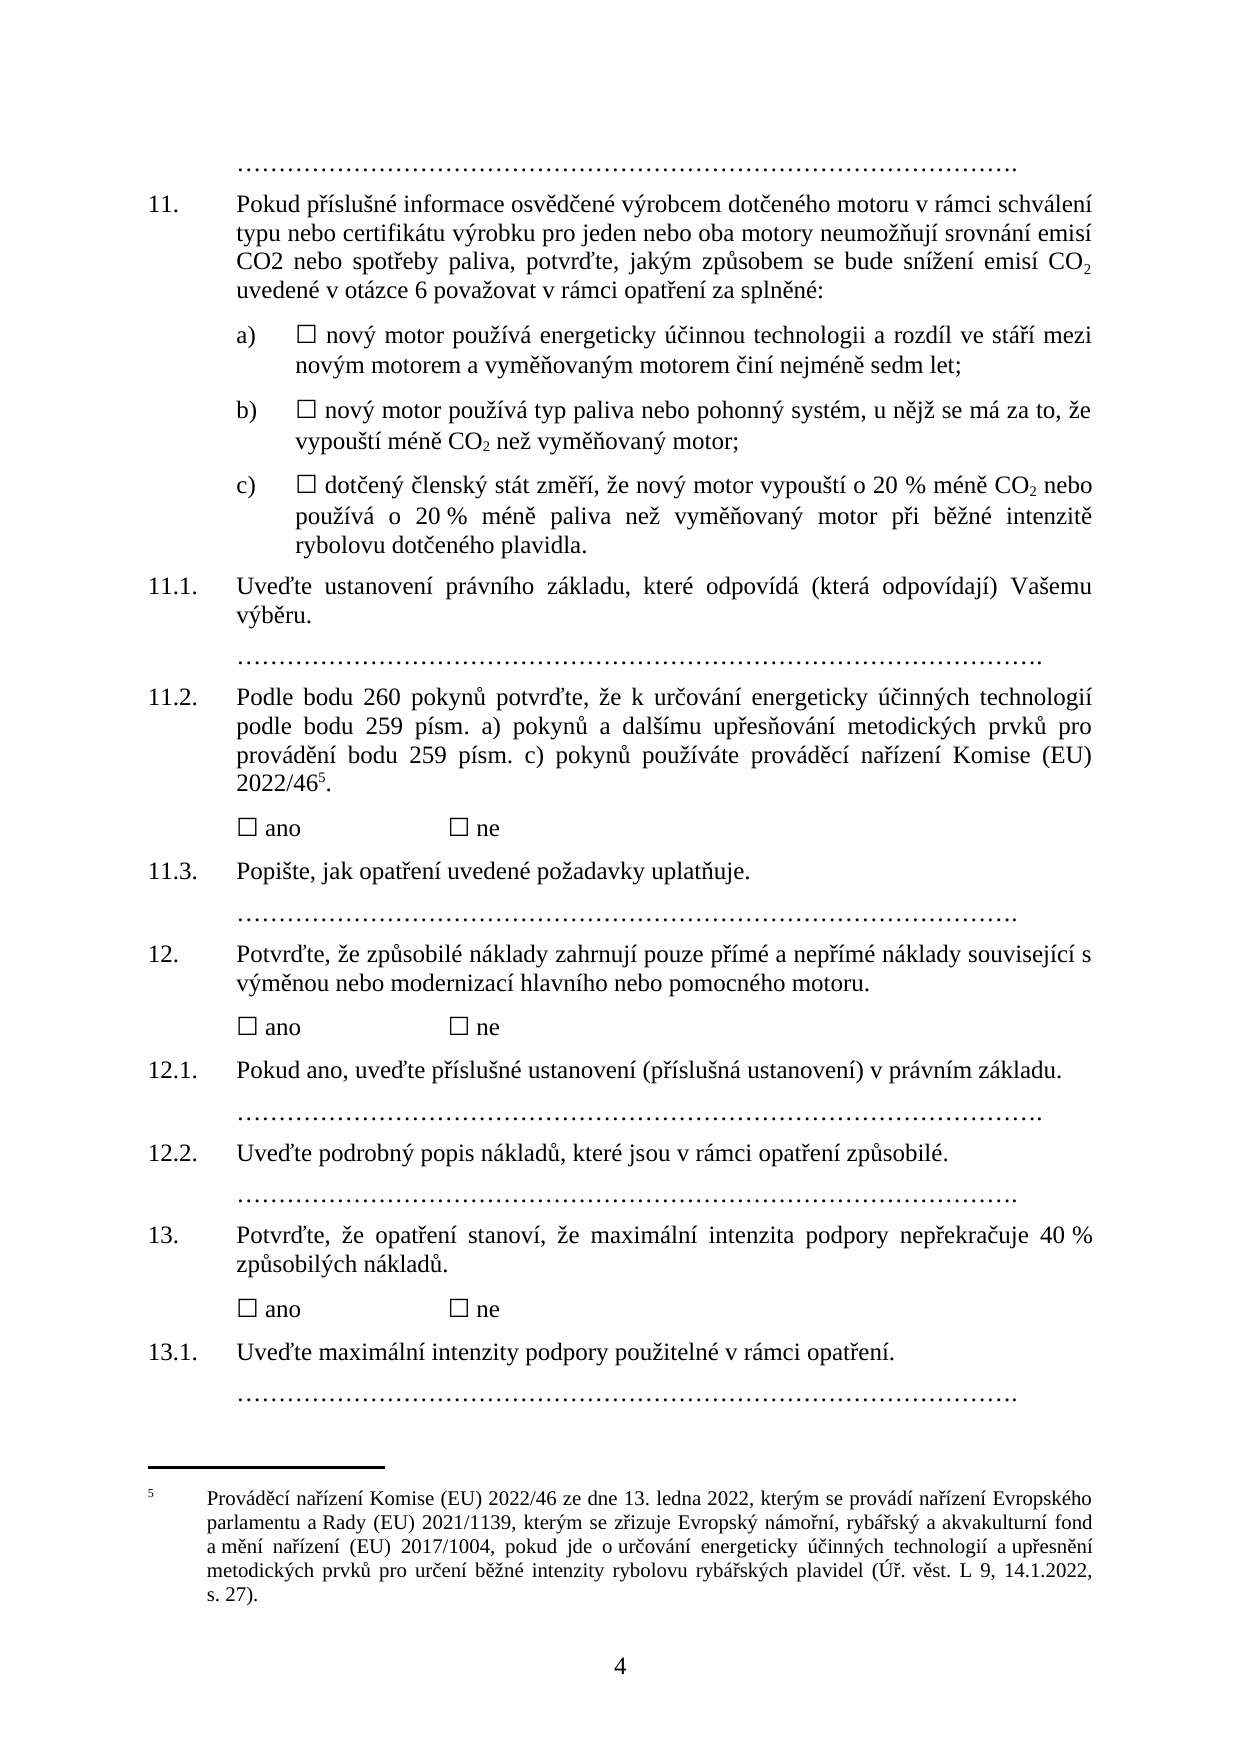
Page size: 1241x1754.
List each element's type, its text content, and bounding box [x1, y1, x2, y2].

text 12.1. Pokud ano, uveďte příslušné ustanovení (příslušná ustanovení) v právním základu. [148, 1055, 1093, 1084]
text 12. Potvrďte, že způsobilé náklady zahrnují pouze přímé a nepřímé náklady související s výměnou nebo modernizací hlavního nebo pomocného motoru. [148, 939, 1093, 996]
text ano ne [236, 1290, 1093, 1324]
text 11. Pokud příslušné informace osvědčené výrobcem dotčeného motoru v rámci schválení typu nebo certifikátu výrobku pro jeden nebo oba motory neumožňují srovnání emisí CO2 nebo spotřeby paliva, potvrďte, jakým způsobem se bude snížení emisí CO₂ uvedené v otázce 6 považovat v rámci opatření za splněné: [148, 189, 1093, 304]
text 13.1. Uveďte maximální intenzity podpory použitelné v rámci opatření. [148, 1337, 1093, 1366]
text …………………………………………………………………………………. [236, 1179, 1093, 1208]
text b) nový motor používá typ paliva nebo pohonný systém, u nějž se má za to, že vypouští méně CO2 než vyměňovaný motor; [236, 392, 1093, 454]
text ano ne [236, 810, 1093, 844]
text 11.3. Popište, jak opatření uvedené požadavky uplatňuje. [148, 856, 1093, 885]
text ano ne [236, 1009, 1093, 1043]
text ……………………………………………………………………………………. [236, 1097, 1093, 1125]
text …………………………………………………………………………………. [236, 148, 1093, 176]
text ……………………………………………………………………………………. [236, 641, 1093, 670]
text 12.2. Uveďte podrobný popis nákladů, které jsou v rámci opatření způsobilé. [148, 1138, 1093, 1167]
text 11.2. Podle bodu 260 pokynů potvrďte, že k určování energeticky účinných technologií podle bodu 259 písm. a) pokynů a dalšímu upřesňování metodických prvků pro provádění bodu 259 písm. c) pokynů používáte prováděcí nařízení Komise (EU) 2022/46. [148, 682, 1093, 797]
text c) dotčený členský stát změří, že nový motor vypouští o 20 % méně CO2 nebo používá o 20 % méně paliva než vyměňovaný motor při běžné intenzitě rybolovu dotčeného plavidla. [236, 467, 1093, 558]
text a) nový motor používá energeticky účinnou technologii a rozdíl ve stáří mezi novým motorem a vyměňovaným motorem činí nejméně sedm let; [236, 316, 1093, 379]
text …………………………………………………………………………………. [236, 1378, 1093, 1407]
text 11.1. Uveďte ustanovení právního základu, které odpovídá (která odpovídají) Vašemu výběru. [148, 571, 1093, 628]
text …………………………………………………………………………………. [236, 898, 1093, 926]
text 13. Potvrďte, že opatření stanoví, že maximální intenzita podpory nepřekračuje 40 % způsobilých nákladů. [148, 1220, 1093, 1278]
